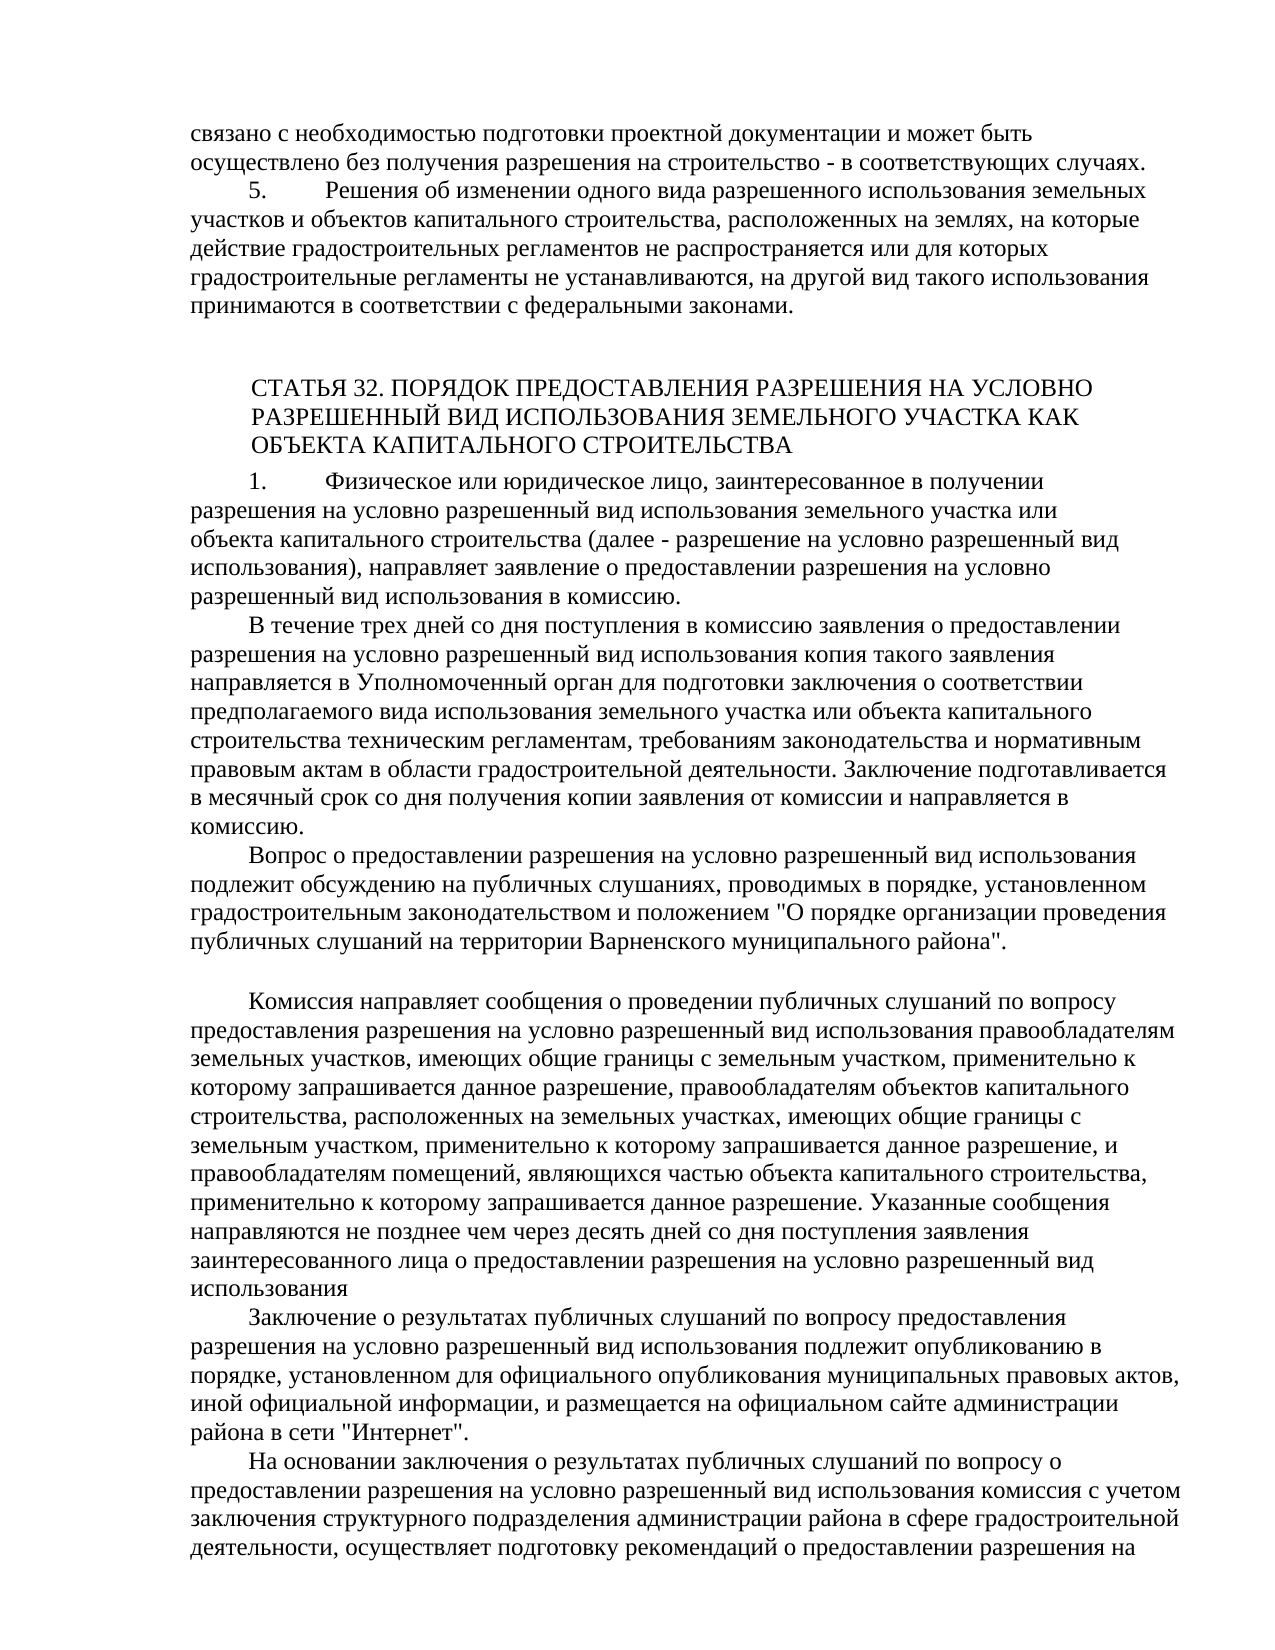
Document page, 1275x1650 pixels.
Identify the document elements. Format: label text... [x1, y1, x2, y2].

text Комиссия направляет сообщения о проведении публичных слушаний по вопросу предоставления разрешения на условно разрешенный вид использования правообладателям земельных участков, имеющих общие границы с земельным участком, применительно к которому запрашивается данное разрешение, правообладателям объектов капитального строительства, расположенных на земельных участках, имеющих общие границы с земельным участком, применительно к которому запрашивается данное разрешение, и правообладателям помещений, являющихся частью объекта капитального строительства, применительно к которому запрашивается данное разрешение. Указанные сообщения направляются не позднее чем через десять дней со дня поступления заявления заинтересованного лица о предоставлении разрешения на условно разрешенный вид использования [190, 986, 1185, 1302]
text РАЗРЕШЕННЫЙ ВИД ИСПОЛЬЗОВАНИЯ ЗЕМЕЛЬНОГО УЧАСТКА КАК ОБЪЕКТА КАПИТАЛЬНОГО СТРОИТЕЛЬСТВА [251, 402, 1185, 459]
text 5. Решения об изменении одного вида разрешенного использования земельных участков и объектов капитального строительства, расположенных на землях, на которые действие градостроительных регламентов не распространяется или для которых градостроительные регламенты не устанавливаются, на другой вид такого использования принимаются в соответствии с федеральными законами. [190, 176, 1185, 319]
text В течение трех дней со дня поступления в комиссию заявления о предоставлении разрешения на условно разрешенный вид использования копия такого заявления направляется в Уполномоченный орган для подготовки заключения о соответствии предполагаемого вида использования земельного участка или объекта капитального строительства техническим регламентам, требованиям законодательства и нормативным правовым актам в области градостроительной деятельности. Заключение подготавливается в месячный срок со дня получения копии заявления от комиссии и направляется в комиссию. [190, 610, 1185, 840]
text Вопрос о предоставлении разрешения на условно разрешенный вид использования подлежит обсуждению на публичных слушаниях, проводимых в порядке, установленном градостроительным законодательством и положением "О порядке организации проведения публичных слушаний на территории Варненского муниципального района". [190, 840, 1185, 955]
text СТАТЬЯ 32. ПОРЯДОК ПРЕДОСТАВЛЕНИЯ РАЗРЕШЕНИЯ НА УСЛОВНО [251, 373, 1185, 402]
text Заключение о результатах публичных слушаний по вопросу предоставления разрешения на условно разрешенный вид использования подлежит опубликованию в порядке, установленном для официального опубликования муниципальных правовых актов, иной официальной информации, и размещается на официальном сайте администрации района в сети "Интернет". [190, 1302, 1185, 1446]
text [190, 118, 1185, 176]
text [190, 1446, 1185, 1561]
text 1. Физическое или юридическое лицо, заинтересованное в получении разрешения на условно разрешенный вид использования земельного участка или объекта капитального строительства (далее - разрешение на условно разрешенный вид использования), направляет заявление о предоставлении разрешения на условно разрешенный вид использования в комиссию. [190, 466, 1138, 610]
